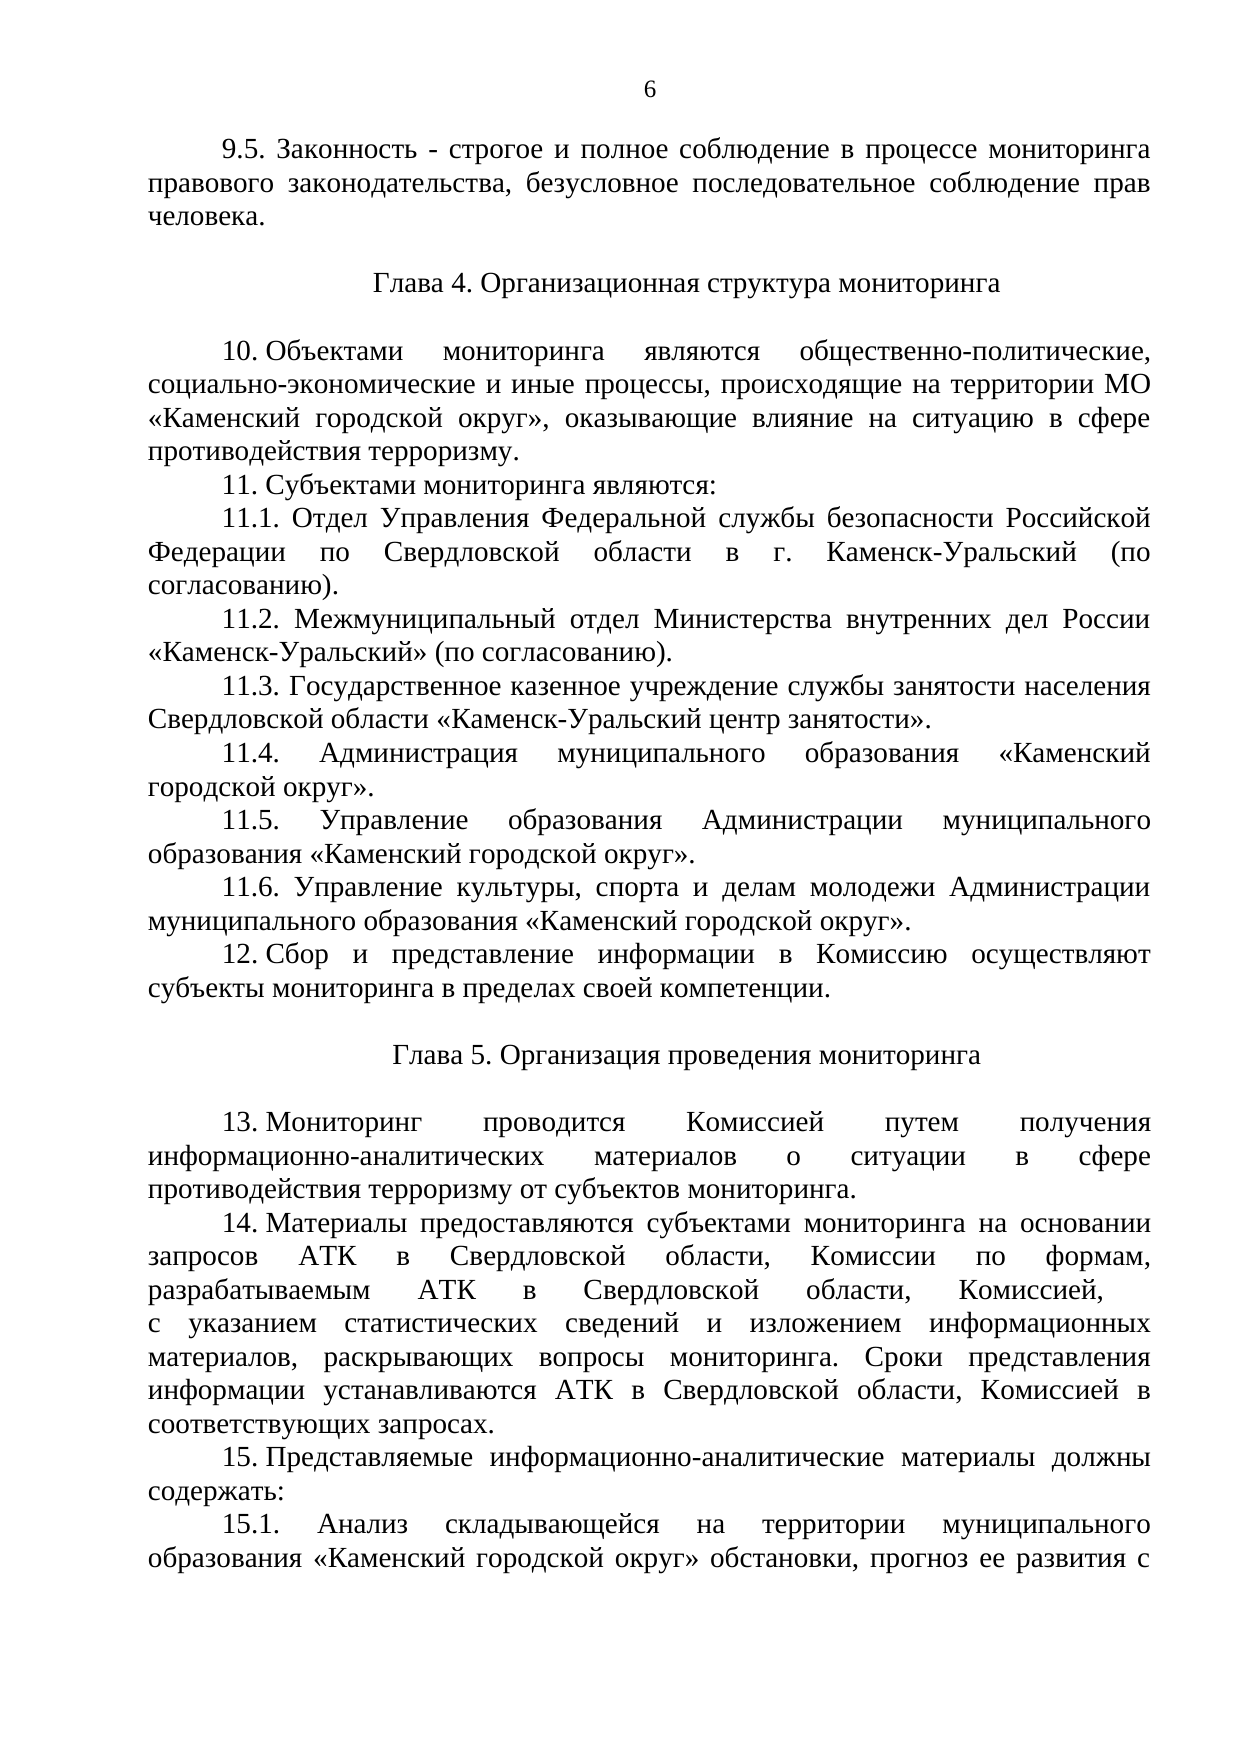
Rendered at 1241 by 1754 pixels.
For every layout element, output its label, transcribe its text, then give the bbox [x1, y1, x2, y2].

text 9.5. Законность - строгое и полное соблюдение в процессе мониторинга правового законодательства, безусловное последовательное соблюдение прав человека. [148, 131, 1152, 232]
text 11.6. Управление культуры, спорта и делам молодежи Администрации муниципального образования «Каменский городской округ». [148, 869, 1152, 936]
text 12. Сбор и представление информации в Комиссию осуществляют субъекты мониторинга в пределах своей компетенции. [148, 936, 1152, 1003]
text 13. Мониторинг проводится Комиссией путем получения информационно-аналитических материалов о ситуации в сфере противодействия терроризму от субъектов мониторинга. [148, 1104, 1152, 1205]
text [148, 1507, 1152, 1574]
text 11.5. Управление образования Администрации муниципального образования «Каменский городской округ». [148, 802, 1152, 869]
text Глава 4. Организационная структура мониторинга [148, 266, 1152, 299]
text 14. Материалы предоставляются субъектами мониторинга на основании запросов АТК в Свердловской области, Комиссии по формам, разрабатываемым АТК в Свердловской области, Комиссией, с указанием статистических сведений и изложением информационных материалов, раскрывающих вопросы мониторинга. Сроки представления информации устанавливаются АТК в Свердловской области, Комиссией в соответствующих запросах. [148, 1205, 1152, 1439]
text 15. Представляемые информационно-аналитические материалы должны содержать: [148, 1439, 1152, 1507]
text 11.4. Администрация муниципального образования «Каменский городской округ». [148, 735, 1152, 802]
text 11.3. Государственное казенное учреждение службы занятости населения Свердловской области «Каменск-Уральский центр занятости». [148, 668, 1152, 735]
text Глава 5. Организация проведения мониторинга [148, 1037, 1152, 1071]
text 11. Субъектами мониторинга являются: [148, 467, 1152, 500]
text 10. Объектами мониторинга являются общественно-политические, социально-экономические и иные процессы, происходящие на территории МО «Каменский городской округ», оказывающие влияние на ситуацию в сфере противодействия терроризму. [148, 333, 1152, 467]
text 11.1. Отдел Управления Федеральной службы безопасности Российской Федерации по Свердловской области в г. Каменск-Уральский (по согласованию). [148, 500, 1152, 601]
text 11.2. Межмуниципальный отдел Министерства внутренних дел России «Каменск-Уральский» (по согласованию). [148, 601, 1152, 668]
